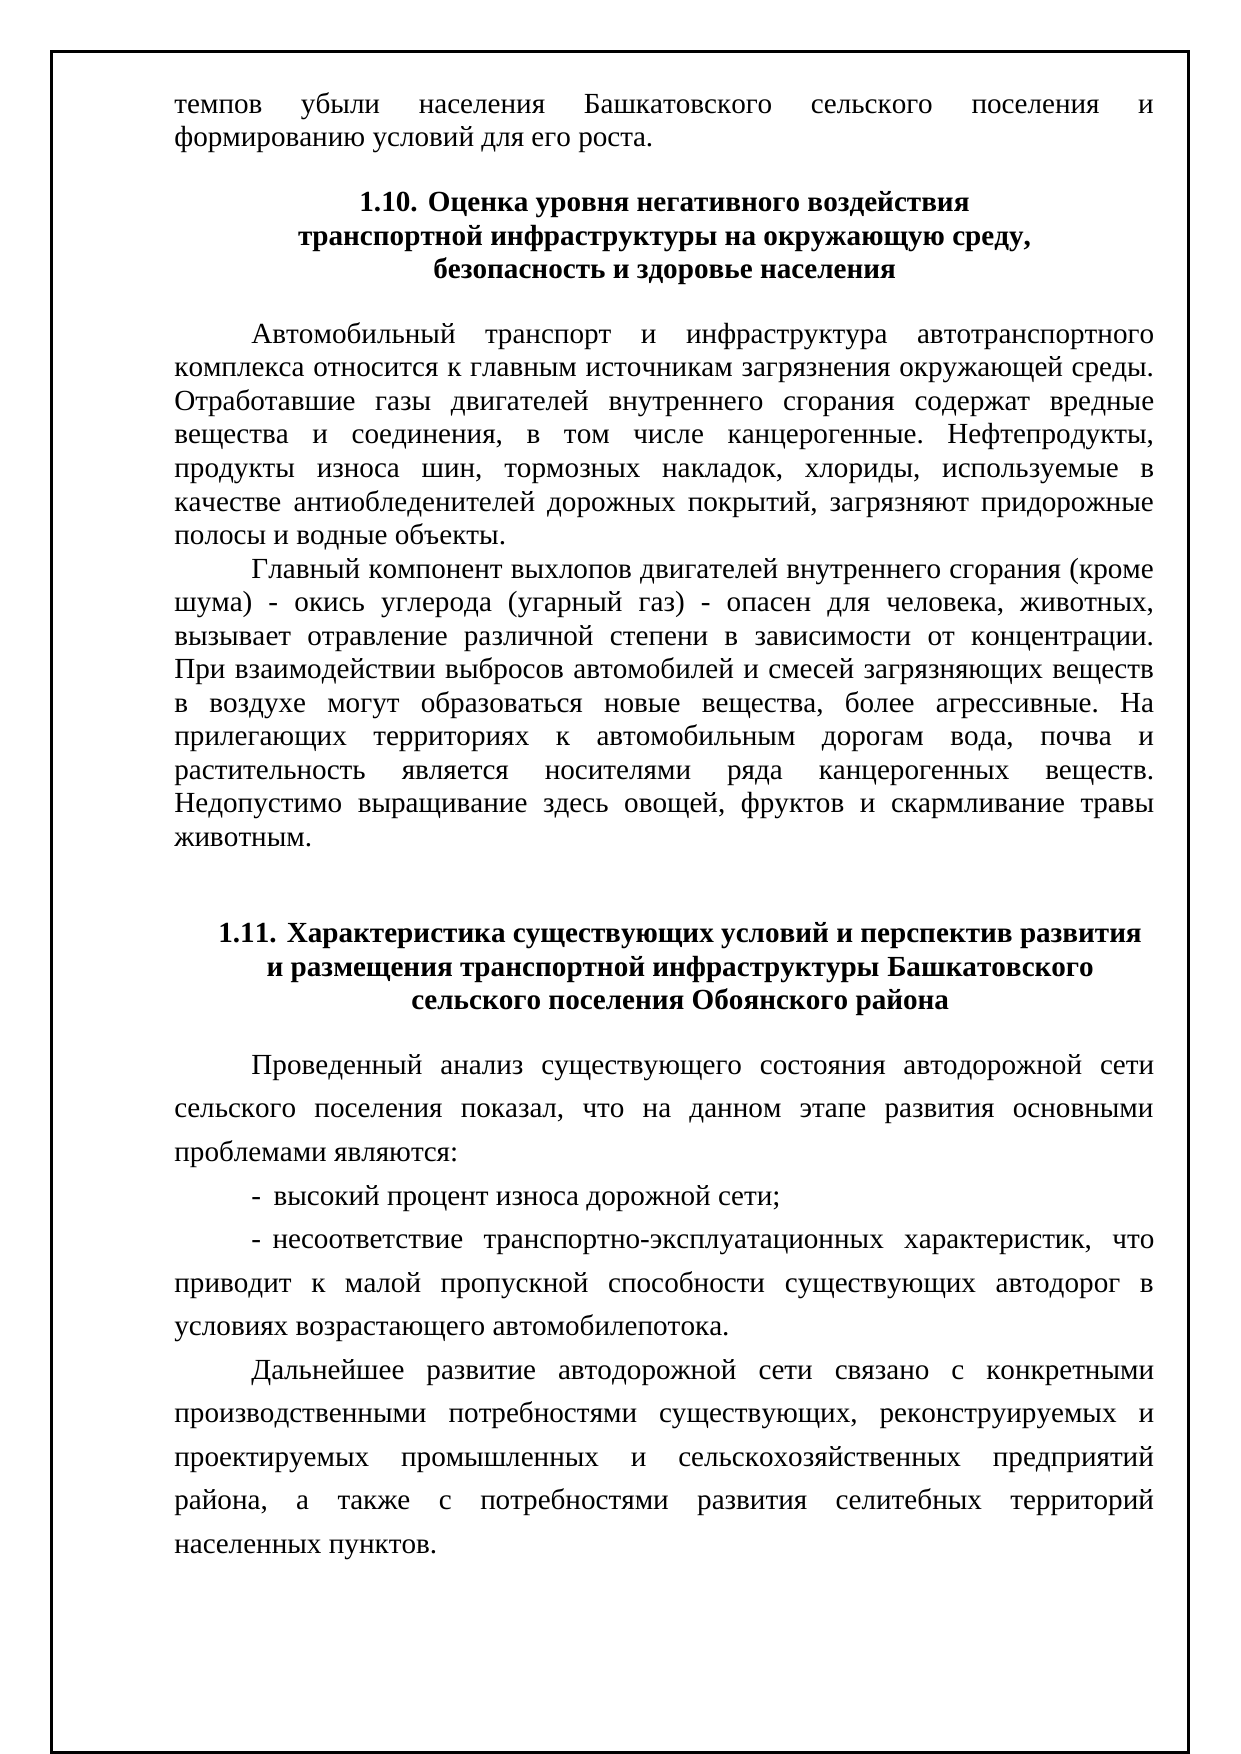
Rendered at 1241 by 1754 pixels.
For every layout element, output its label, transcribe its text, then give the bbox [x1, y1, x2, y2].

text Дальнейшее развитие автодорожной сети связано с конкретными производственными потребностями существующих, реконструируемых и проектируемых промышленных и сельскохозяйственных предприятий района, а также с потребностями развития селитебных территорий населенных пунктов. [174, 1344, 1155, 1562]
list Характеристика существующих условий и перспектив развития и размещения транспортной инфраструктуры Башкатовского сельского поселения Обоянского района [205, 916, 1155, 1016]
list несоответствие транспортно-эксплуатационных характеристик, что приводит к малой пропускной способности существующих автодорог в условиях возрастающего автомобилепотока. [174, 1214, 1155, 1344]
text Проведенный анализ существующего состояния автодорожной сети сельского поселения показал, что на данном этапе развития основными проблемами являются: [174, 1039, 1155, 1170]
list Оценка уровня негативного воздействия транспортной инфраструктуры на окружающую среду, безопасность и здоровье населения [266, 184, 1063, 285]
list высокий процент износа дорожной сети; [174, 1170, 1155, 1214]
text Главный компонент выхлопов двигателей внутреннего сгорания (кроме шума) - окись углерода (угарный газ) - опасен для человека, животных, вызывает отравление различной степени в зависимости от концентрации. При взаимодействии выбросов автомобилей и смесей загрязняющих веществ в воздухе могут образоваться новые вещества, более агрессивные. На прилегающих территориях к автомобильным дорогам вода, почва и растительность является носителями ряда канцерогенных веществ. Недопустимо выращивание здесь овощей, фруктов и скармливание травы животным. [174, 551, 1155, 853]
text Автомобильный транспорт и инфраструктура автотранспортного комплекса относится к главным источникам загрязнения окружающей среды. Отработавшие газы двигателей внутреннего сгорания содержат вредные вещества и соединения, в том числе канцерогенные. Нефтепродукты, продукты износа шин, тормозных накладок, хлориды, используемые в качестве антиобледенителей дорожных покрытий, загрязняют придорожные полосы и водные объекты. [174, 316, 1155, 551]
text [174, 86, 1155, 153]
